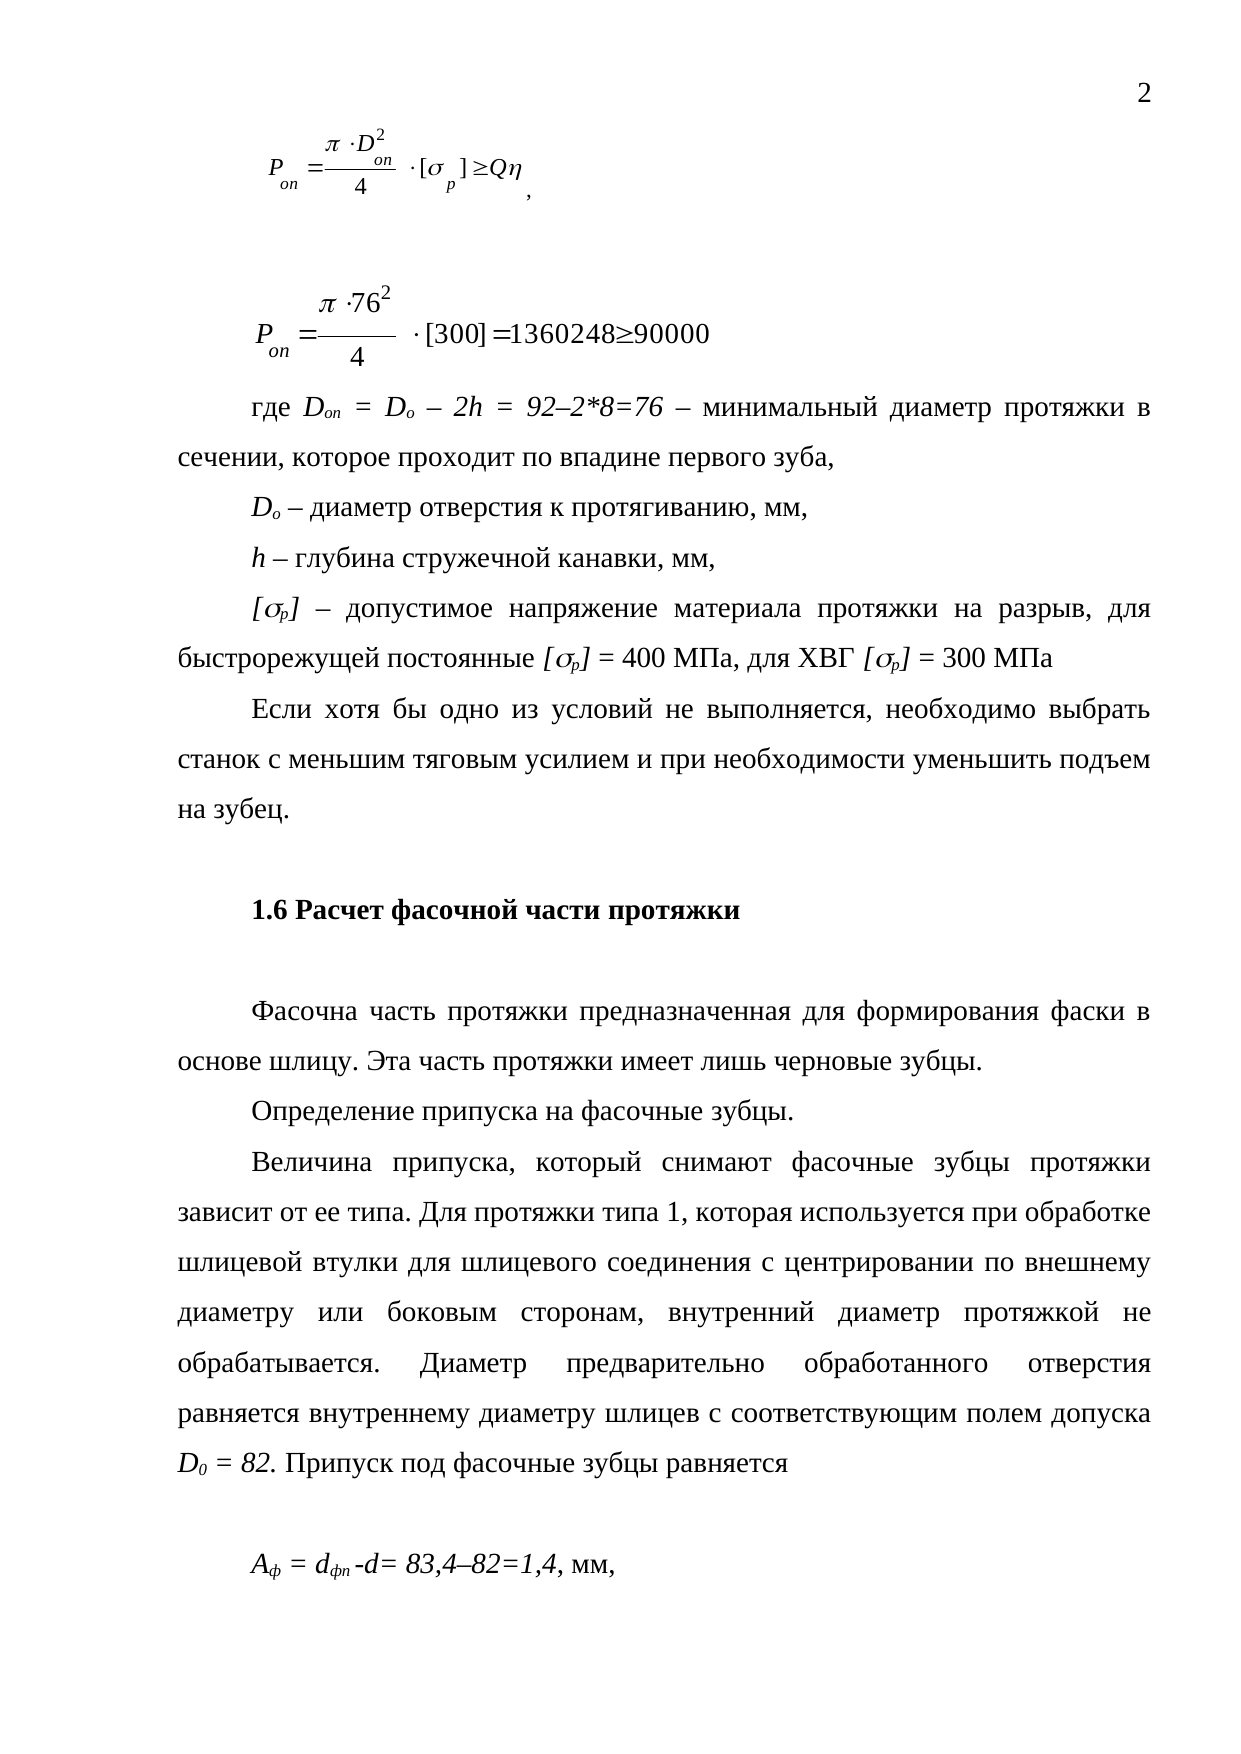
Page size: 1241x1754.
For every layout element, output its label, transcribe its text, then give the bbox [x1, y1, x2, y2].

text Фасочна часть протяжки предназначенная для формирования фаски в основе шлицу. Эта часть протяжки имеет лишь черновые зубцы. [177, 993, 1152, 1077]
text Определение припуска на фасочные зубцы. [177, 1093, 1152, 1127]
text 1.6 Расчет фасочной части протяжки [177, 892, 1152, 926]
text Аф = dфп -d= 83,4–82=1,4, мм, [177, 1546, 1152, 1580]
text [р] – допустимое напряжение материала протяжки на разрыв, для быстрорежущей постоянные [р] = 400 МПа, для ХВГ [р] = 300 МПа [177, 590, 1152, 674]
text где Dоп = Do – 2h = 92–2*8=76 – минимальный диаметр протяжки в сечении, которое проходит по впадине первого зуба, [177, 389, 1152, 473]
text h – глубина стружечной канавки, мм, [177, 540, 1152, 573]
text Если хотя бы одно из условий не выполняется, необходимо выбрать станок с меньшим тяговым усилием и при необходимости уменьшить подъем на зубец. [177, 691, 1152, 825]
text Величина припуска, который снимают фасочные зубцы протяжки зависит от ее типа. Для протяжки типа 1, которая используется при обработке шлицевой втулки для шлицевого соединения с центрировании по внешнему диаметру или боковым сторонам, внутренний диаметр протяжкой не обрабатывается. Диаметр предварительно обработанного отверстия равняется внутреннему диаметру шлицев с соответствующим полем допуска D0 = 82. Припуск под фасочные зубцы равняется [177, 1144, 1152, 1479]
text Do – диаметр отверстия к протягиванию, мм, [177, 489, 1152, 523]
